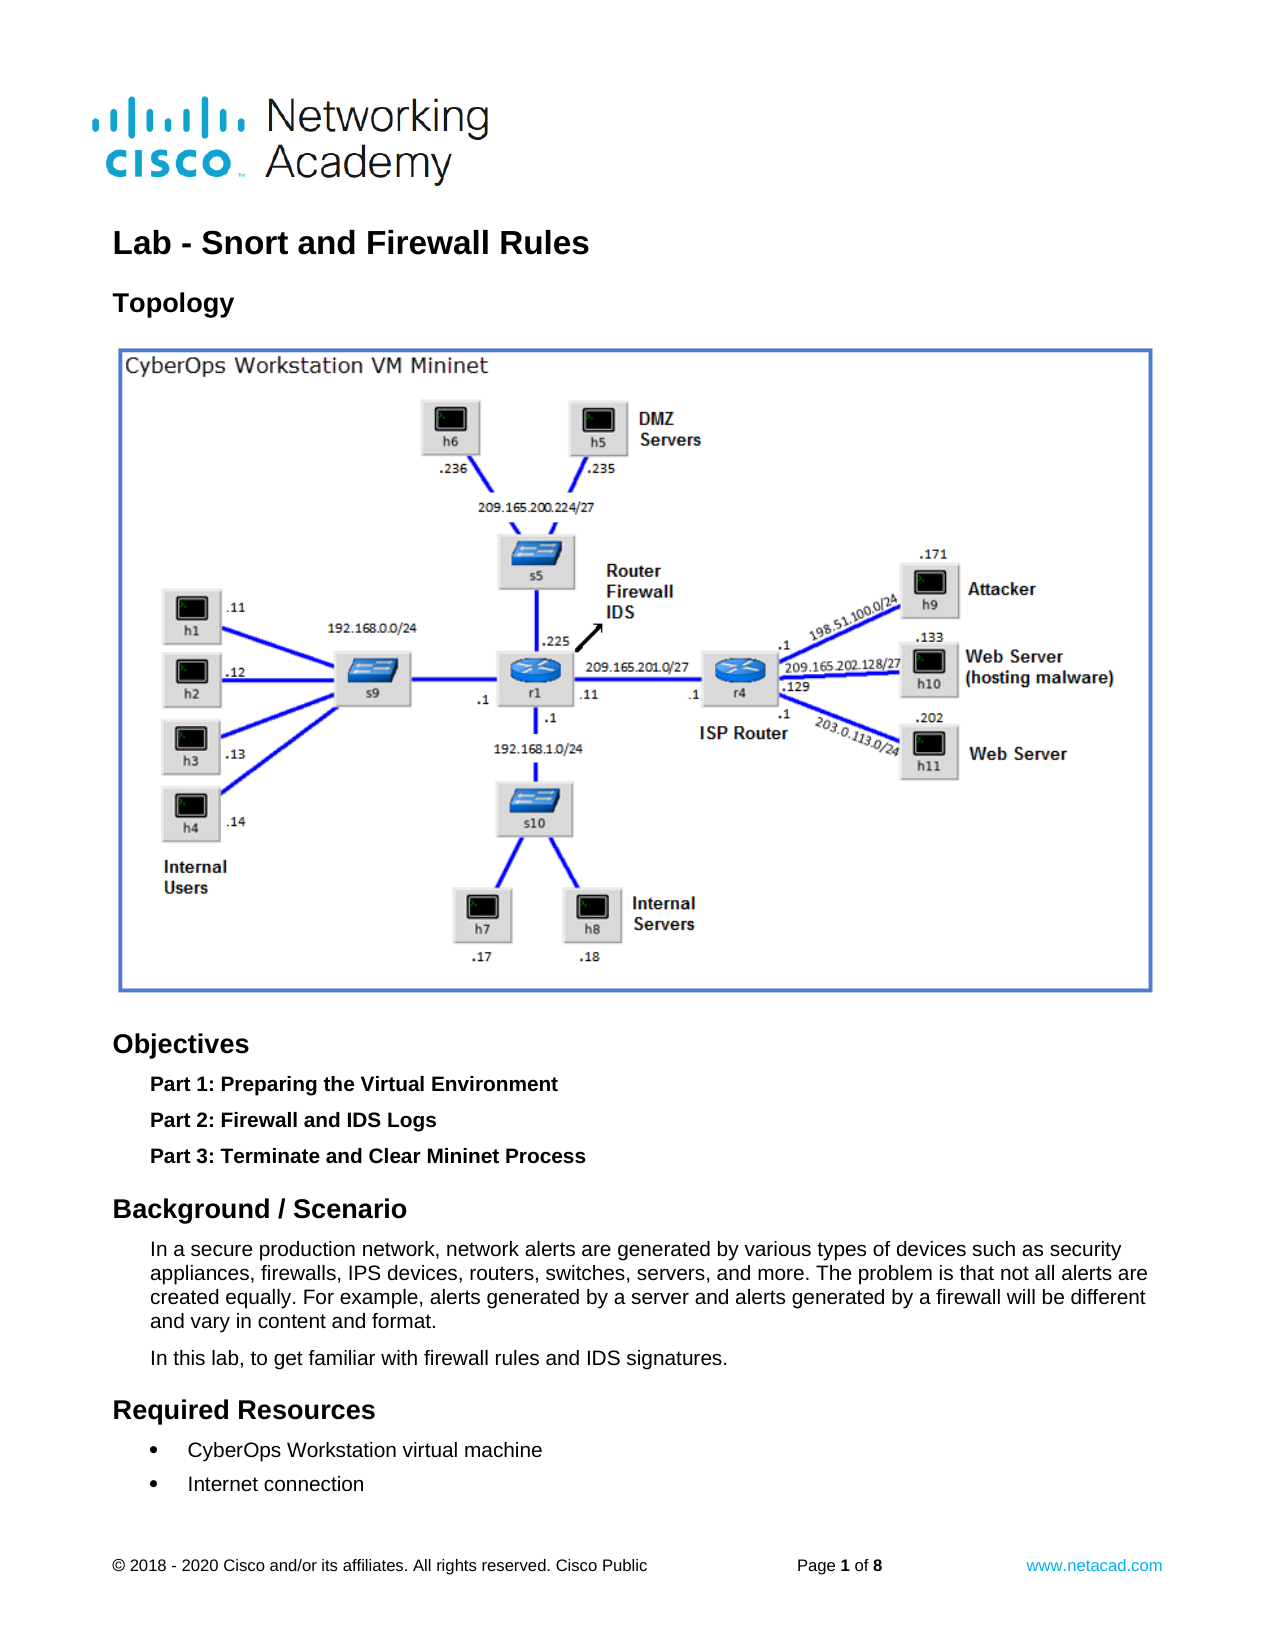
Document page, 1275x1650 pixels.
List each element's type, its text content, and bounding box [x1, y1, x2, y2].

subtitle Objectives [112, 1028, 1162, 1059]
text Internet connection [150, 1472, 1162, 1496]
subtitle Required Resources [112, 1394, 1162, 1426]
text Part 3: Terminate and Clear Mininet Process [150, 1144, 1162, 1168]
text Part 2: Firewall and IDS Logs [150, 1108, 1162, 1132]
picture [112, 343, 1163, 999]
picture [82, 81, 507, 214]
subtitle Topology [112, 287, 1162, 318]
text CyberOps Workstation virtual machine [150, 1438, 1162, 1462]
text In this lab, to get familiar with firewall rules and IDS signatures. [150, 1345, 1162, 1369]
text In a secure production network, network alerts are generated by various types of devices such as security appliances, firewalls, IPS devices, routers, switches, servers, and more. The problem is that not all alerts are created equally. For example, alerts generated by a server and alerts generated by a firewall will be different and vary in content and format. [150, 1237, 1162, 1333]
subtitle Background / Scenario [112, 1193, 1162, 1224]
text Part 1: Preparing the Virtual Environment [150, 1071, 1162, 1095]
